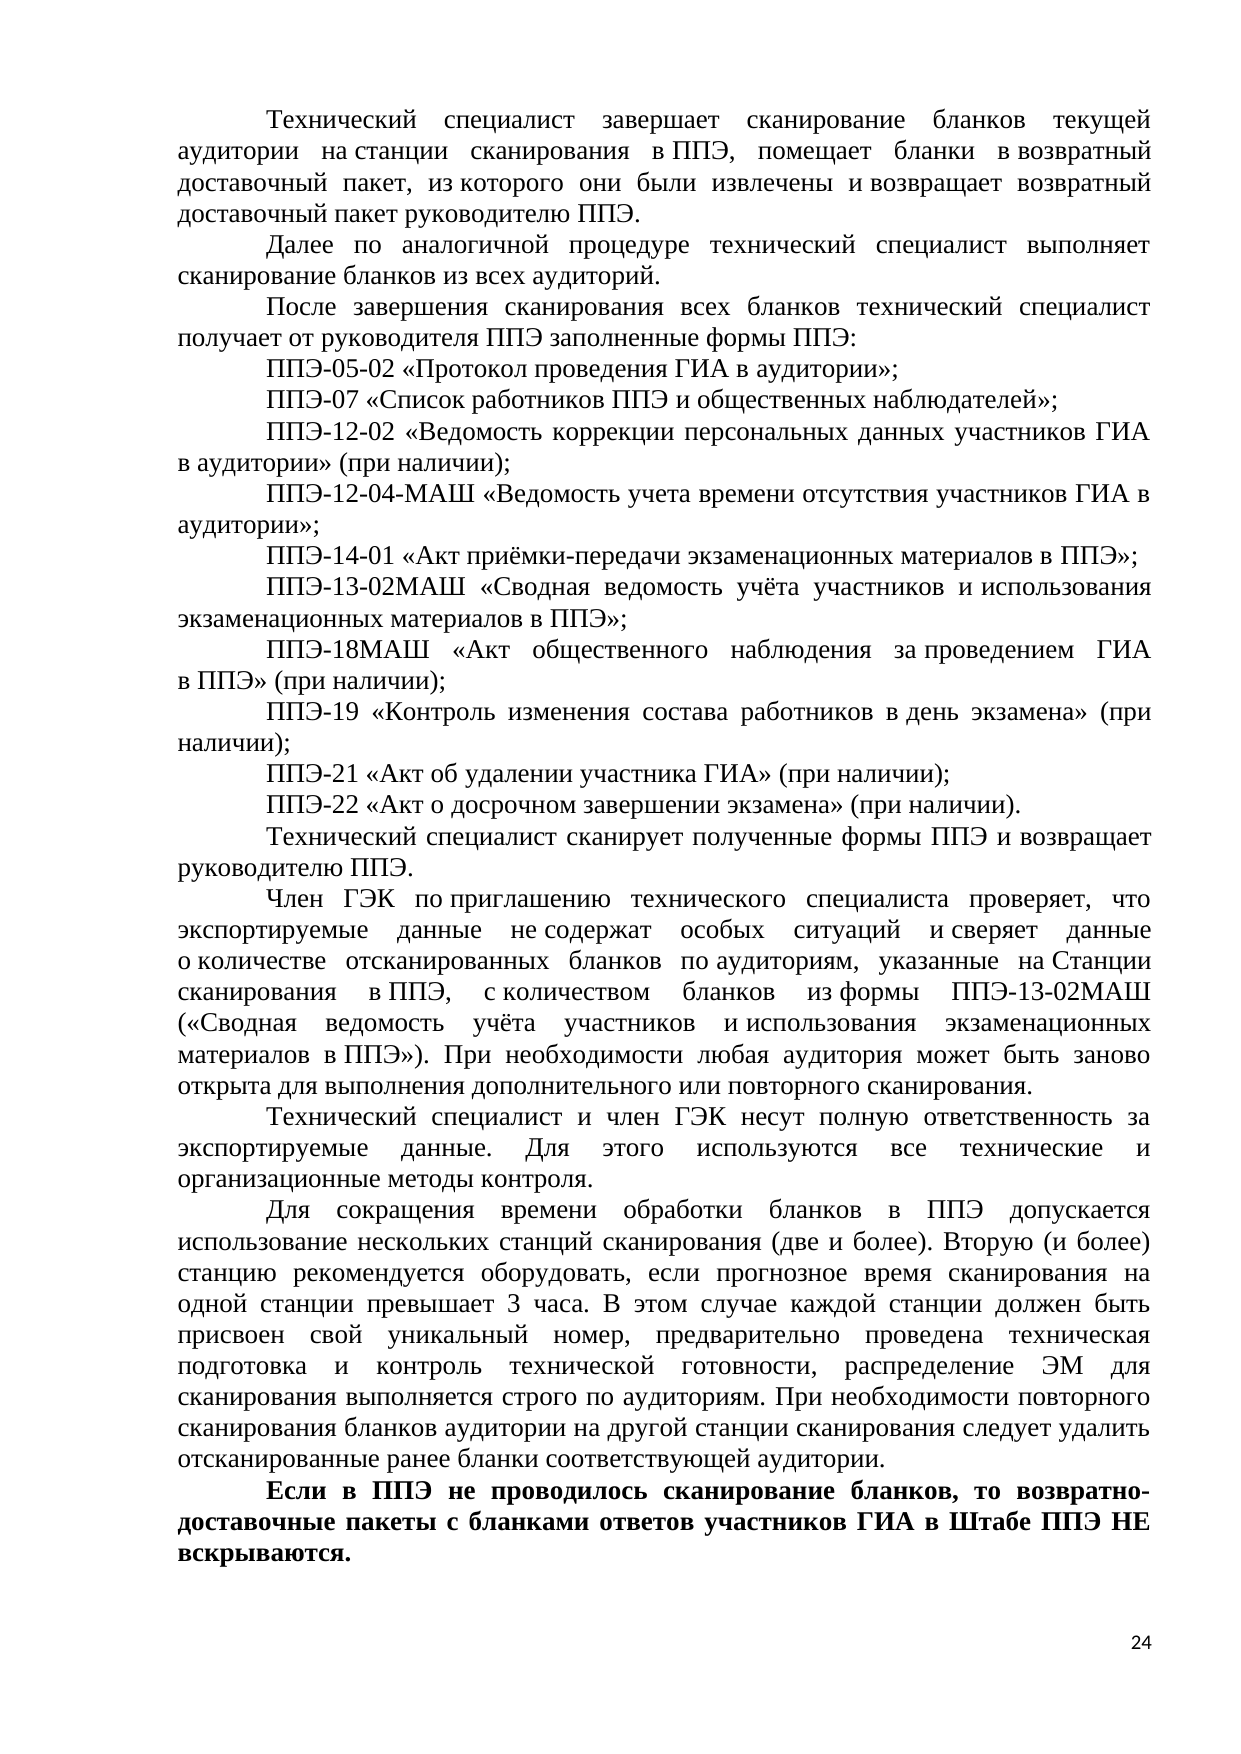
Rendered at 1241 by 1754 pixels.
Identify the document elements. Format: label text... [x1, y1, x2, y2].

text Для сокращения времени обработки бланков в ППЭ допускается использование нескольких станций сканирования (две и более). Вторую (и более) станцию рекомендуется оборудовать, если прогнозное время сканирования на одной станции превышает 3 часа. В этом случае каждой станции должен быть присвоен свой уникальный номер, предварительно проведена техническая подготовка и контроль технической готовности, распределение ЭМ для сканирования выполняется строго по аудиториям. При необходимости повторного сканирования бланков аудитории на другой станции сканирования следует удалить отсканированные ранее бланки соответствующей аудитории. [177, 1193, 1152, 1474]
text ППЭ-22 «Акт о досрочном завершении экзамена» (при наличии). [177, 788, 1152, 820]
text Технический специалист завершает сканирование бланков текущей аудитории на станции сканирования в ППЭ, помещает бланки в возвратный доставочный пакет, из которого они были извлечены и возвращает возвратный доставочный пакет руководителю ППЭ. [177, 103, 1152, 228]
text Технический специалист сканирует полученные формы ППЭ и возвращает руководителю ППЭ. [177, 820, 1152, 882]
text ППЭ-07 «Список работников ППЭ и общественных наблюдателей»; [177, 384, 1152, 415]
text Если в ППЭ не проводилось сканирование бланков, то возвратно-доставочные пакеты с бланками ответов участников ГИА в Штабе ППЭ НЕ вскрываются. [177, 1474, 1152, 1567]
text ППЭ-18МАШ «Акт общественного наблюдения за проведением ГИА в ППЭ» (при наличии); [177, 633, 1152, 695]
text Далее по аналогичной процедуре технический специалист выполняет сканирование бланков из всех аудиторий. [177, 228, 1152, 290]
text ППЭ-12-02 «Ведомость коррекции персональных данных участников ГИА в аудитории» (при наличии); [177, 415, 1152, 477]
text ППЭ-21 «Акт об удалении участника ГИА» (при наличии); [177, 757, 1152, 788]
text ППЭ-12-04-МАШ «Ведомость учета времени отсутствия участников ГИА в аудитории»; [177, 477, 1152, 539]
text Член ГЭК по приглашению технического специалиста проверяет, что экспортируемые данные не содержат особых ситуаций и сверяет данные о количестве отсканированных бланков по аудиториям, указанные на Станции сканирования в ППЭ, с количеством бланков из формы ППЭ-13-02МАШ («Сводная ведомость учёта участников и использования экзаменационных материалов в ППЭ»). При необходимости любая аудитория может быть заново открыта для выполнения дополнительного или повторного сканирования. [177, 882, 1152, 1100]
text Технический специалист и член ГЭК несут полную ответственность за экспортируемые данные. Для этого используются все технические и организационные методы контроля. [177, 1100, 1152, 1193]
text После завершения сканирования всех бланков технический специалист получает от руководителя ППЭ заполненные формы ППЭ: [177, 290, 1152, 352]
text ППЭ-14-01 «Акт приёмки-передачи экзаменационных материалов в ППЭ»; [177, 539, 1152, 571]
text ППЭ-05-02 «Протокол проведения ГИА в аудитории»; [177, 352, 1152, 384]
text ППЭ-19 «Контроль изменения состава работников в день экзамена» (при наличии); [177, 695, 1152, 757]
text ППЭ-13-02МАШ «Сводная ведомость учёта участников и использования экзаменационных материалов в ППЭ»; [177, 571, 1152, 633]
